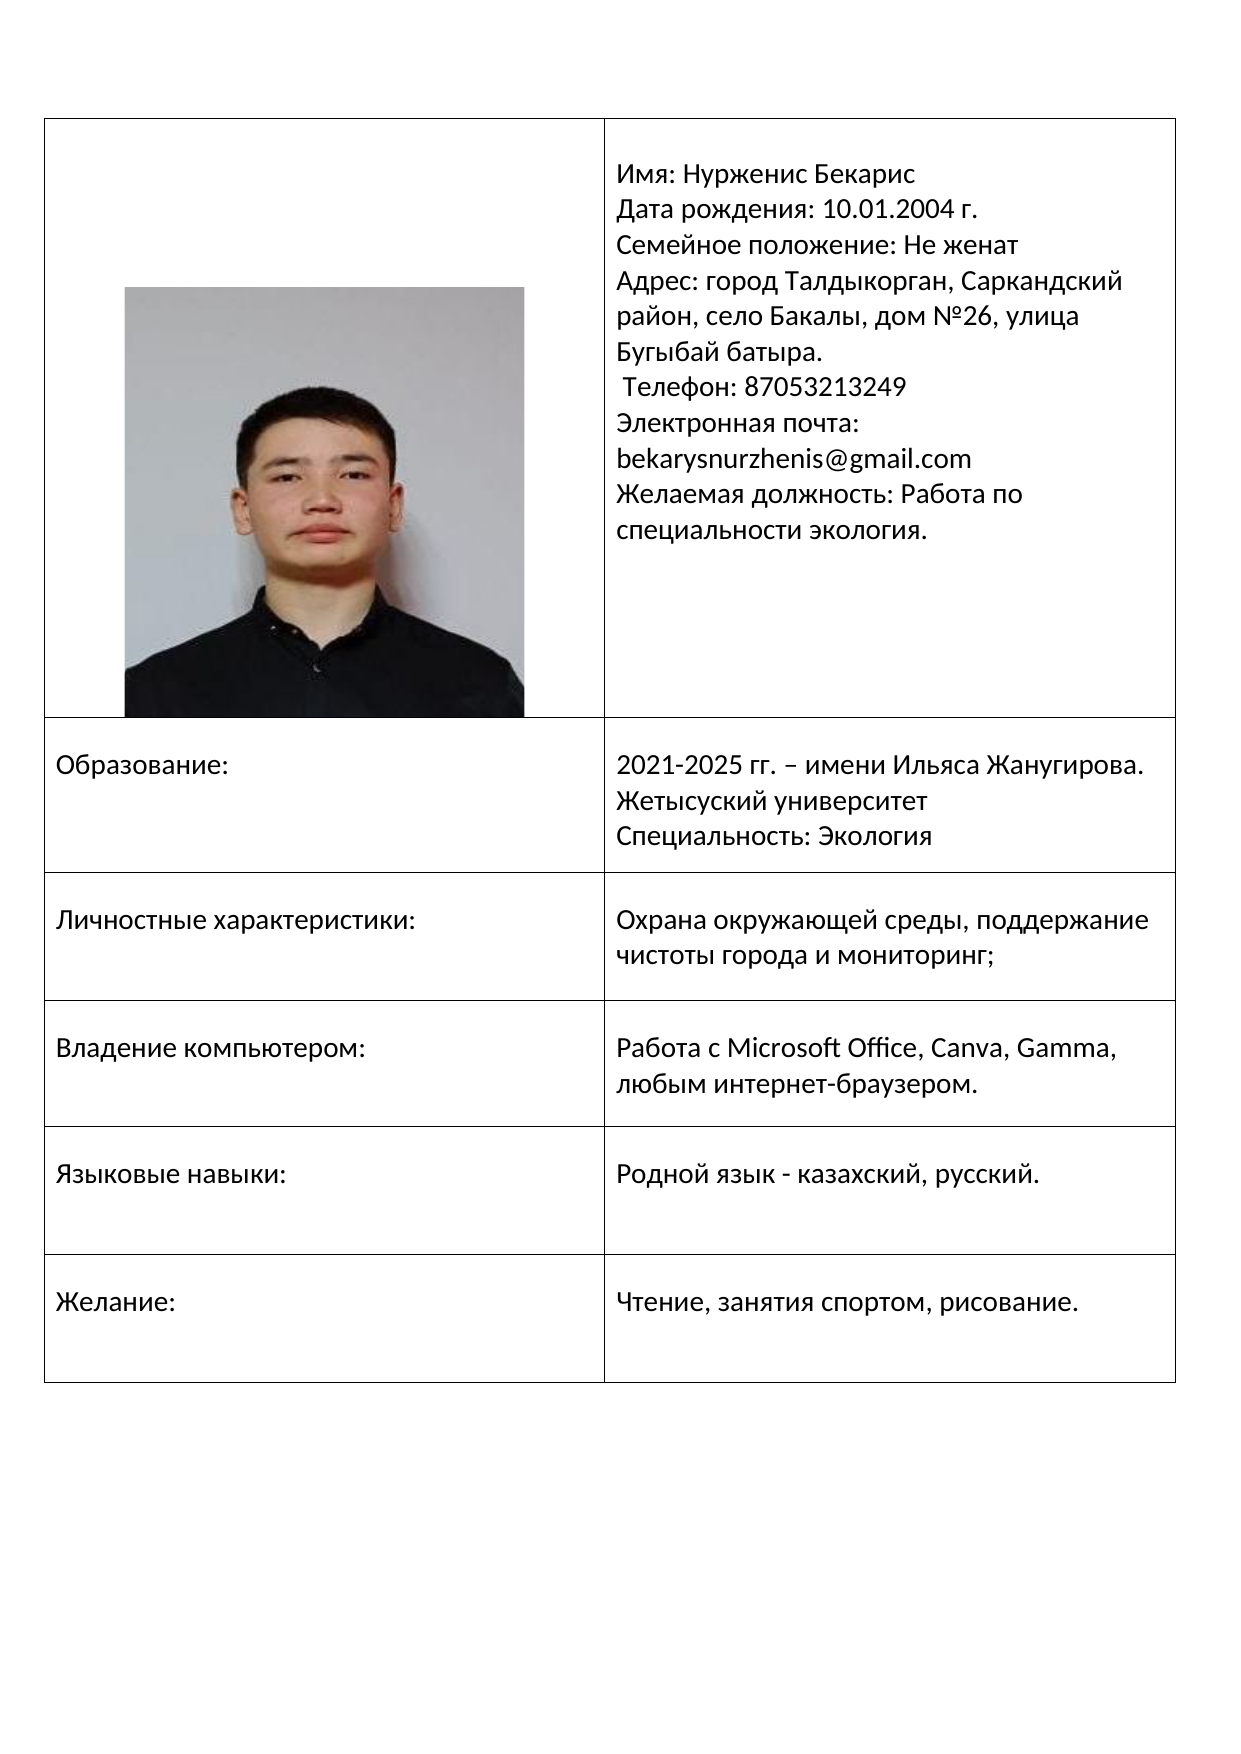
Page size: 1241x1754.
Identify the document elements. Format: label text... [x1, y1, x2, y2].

table_cell Владение компьютером: [45, 1001, 604, 1126]
table_cell Родной язык - казахский, русский. [605, 1127, 1175, 1254]
table_cell Желание: [45, 1255, 604, 1382]
table_cell Чтение, занятия спортом, рисование. [605, 1255, 1175, 1382]
table_header Имя: Нурженис Бекарис Дата рождения: 10.01.2004 г. Семейное положение: Не женат Адрес: город Талдыкорган, Саркандский район, село Бакалы, дом №26, улица Бугыбай батыра. Телефон: 87053213249 Электронная почта: bekarysnurzhenis@gmail.com Желаемая должность: Работа по специальности экология. [605, 119, 1175, 717]
table_cell Работа с Microsoft Office, Canva, Gamma, любым интернет-браузером. [605, 1001, 1175, 1126]
table_cell Охрана окружающей среды, поддержание чистоты города и мониторинг; [605, 873, 1175, 1000]
table_cell 2021-2025 гг. – имени Ильяса Жанугирова. Жетысуский университет Специальность: Экология [605, 718, 1175, 872]
table_cell Личностные характеристики: [45, 873, 604, 1000]
table_header [45, 119, 604, 717]
table_cell Языковые навыки: [45, 1127, 604, 1254]
table_cell Образование: [45, 718, 604, 872]
